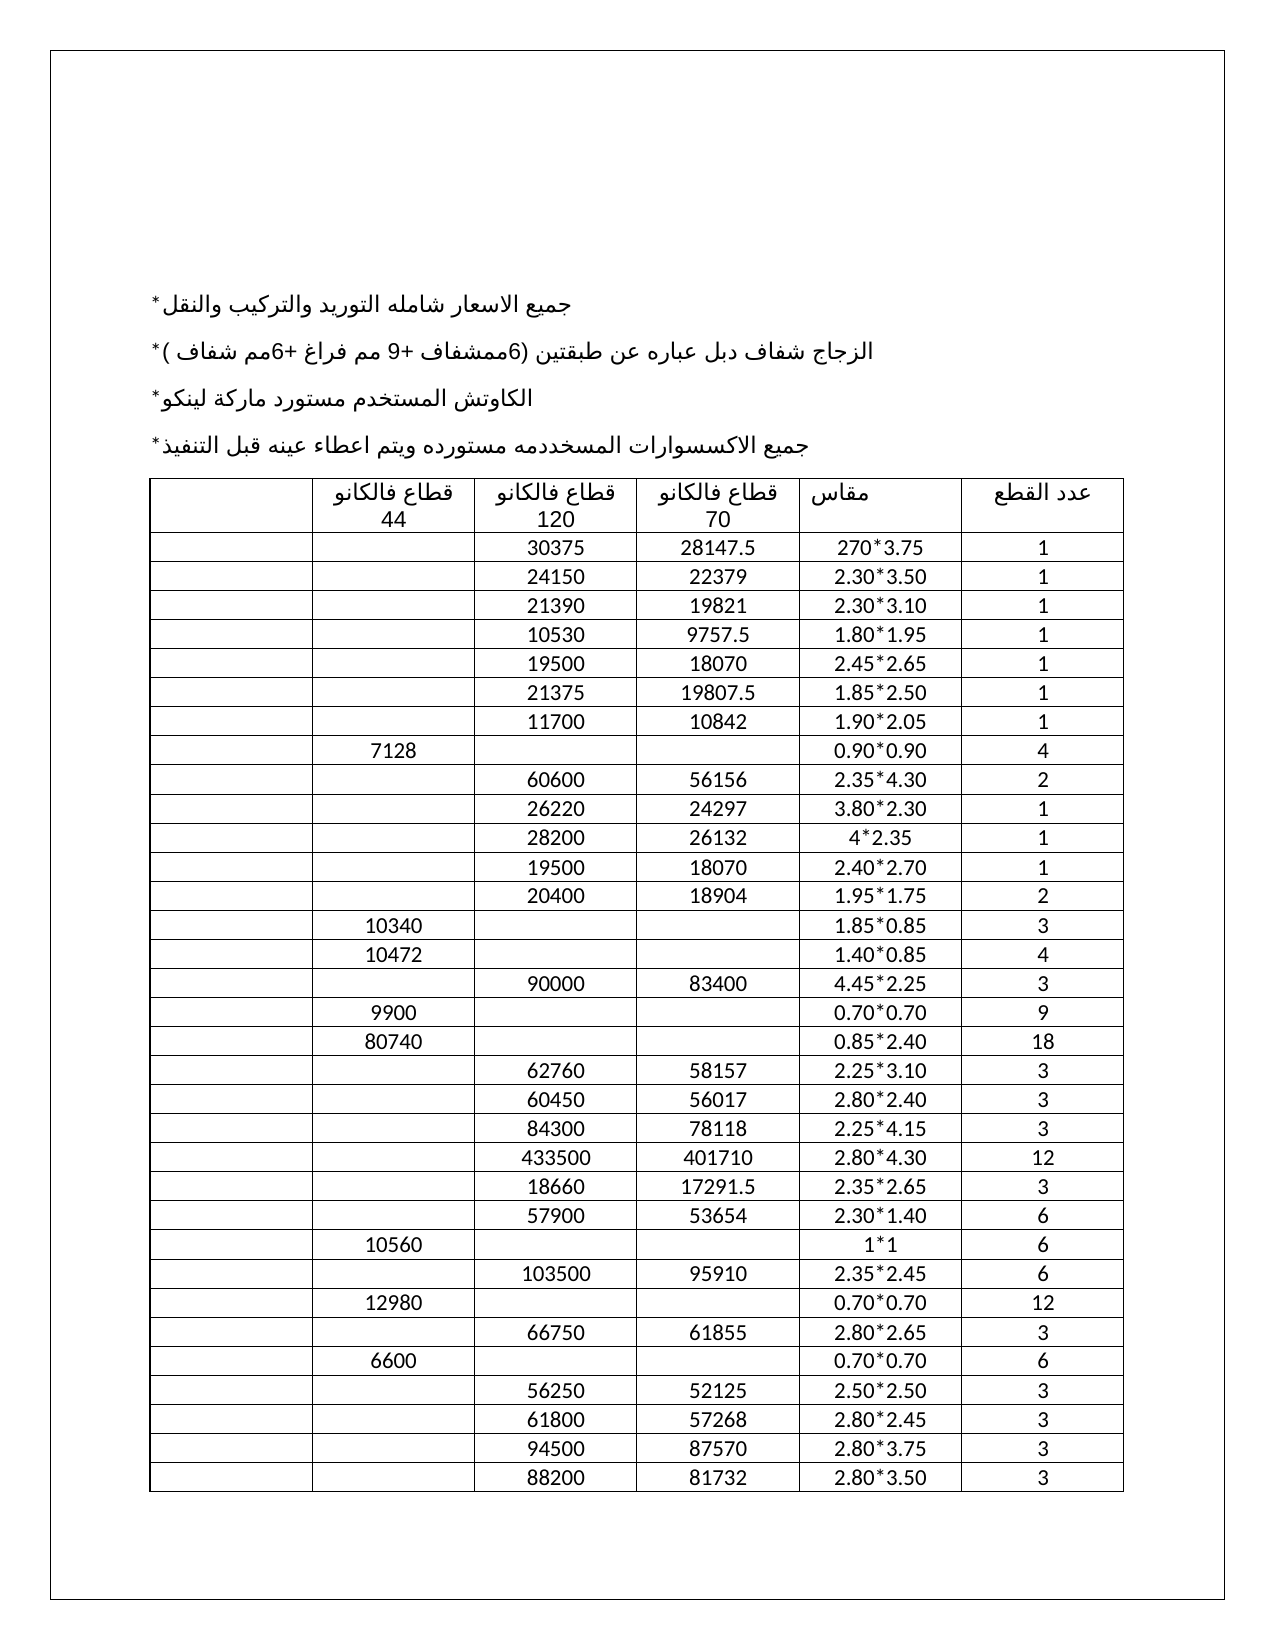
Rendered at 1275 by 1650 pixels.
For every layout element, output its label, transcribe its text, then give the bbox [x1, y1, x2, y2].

table_cell 9 [962, 998, 1123, 1026]
table_cell 11700 [475, 707, 636, 735]
table_cell 1.80*1.95 [800, 620, 961, 648]
table_cell [151, 736, 312, 764]
table_cell 1 [962, 824, 1123, 852]
table_cell [151, 533, 312, 561]
table_cell 1 [962, 707, 1123, 735]
table_cell 62760 [475, 1056, 636, 1084]
table_cell 80740 [313, 1027, 474, 1055]
table_cell 18 [962, 1027, 1123, 1055]
table_cell 3.80*2.30 [800, 795, 961, 822]
table_cell [313, 591, 474, 619]
table_cell 60600 [475, 765, 636, 793]
table_cell 6 [962, 1347, 1123, 1375]
table_header قطاع فالكانو 70 [637, 479, 799, 532]
table_cell 6 [962, 1230, 1123, 1258]
table_cell 3 [962, 1172, 1123, 1200]
table_cell 3 [962, 1463, 1123, 1491]
table_cell 10560 [313, 1230, 474, 1258]
table_cell [313, 1463, 474, 1491]
table_cell 84300 [475, 1114, 636, 1142]
text *الكاوتش المستخدم مستورد ماركة لينكو [150, 384, 1125, 412]
table_cell 22379 [637, 562, 799, 590]
table_cell 1 [962, 853, 1123, 881]
text *جميع الاكسسوارات المسخددمه مستورده ويتم اعطاء عينه قبل التنفيذ [150, 431, 1125, 459]
table_cell [151, 882, 312, 910]
text *جميع الاسعار شامله التوريد والتركيب والنقل [150, 291, 1125, 319]
table_cell 2.35*2.45 [800, 1260, 961, 1287]
table_cell 0.70*0.70 [800, 998, 961, 1026]
table_cell 18070 [637, 649, 799, 677]
table_cell [151, 1347, 312, 1375]
table_cell 2 [962, 765, 1123, 793]
table_cell 2.35*4.30 [800, 765, 961, 793]
table_cell 2.50*2.50 [800, 1376, 961, 1404]
table_cell 3 [962, 1056, 1123, 1084]
table_cell 3 [962, 969, 1123, 997]
table_cell 2.80*2.45 [800, 1405, 961, 1433]
table_cell [313, 649, 474, 677]
table_cell [313, 1085, 474, 1113]
table_cell 56156 [637, 765, 799, 793]
table_cell [313, 795, 474, 822]
table_cell 2.25*4.15 [800, 1114, 961, 1142]
table_cell [151, 853, 312, 881]
table_cell [151, 1027, 312, 1055]
table_cell 78118 [637, 1114, 799, 1142]
table_cell 12980 [313, 1289, 474, 1317]
table_cell 1 [962, 649, 1123, 677]
table_cell [151, 824, 312, 852]
table_cell 57268 [637, 1405, 799, 1433]
table_cell 90000 [475, 969, 636, 997]
table_cell 12 [962, 1289, 1123, 1317]
table_cell [151, 998, 312, 1026]
text *الزجاج شفاف دبل عباره عن طبقتين (6ممشفاف +9 مم فراغ +6مم شفاف ) [150, 337, 1125, 366]
table_cell 6 [962, 1260, 1123, 1287]
table_cell 83400 [637, 969, 799, 997]
table_cell [313, 824, 474, 852]
table_cell [313, 1172, 474, 1200]
table_cell [151, 940, 312, 968]
table_cell 21390 [475, 591, 636, 619]
table_header [151, 479, 312, 532]
table_cell [313, 853, 474, 881]
table_cell [637, 1347, 799, 1375]
table_cell 28147.5 [637, 533, 799, 561]
table_cell 12 [962, 1143, 1123, 1171]
table_cell 24150 [475, 562, 636, 590]
table_cell 1.95*1.75 [800, 882, 961, 910]
table_cell [475, 736, 636, 764]
table_cell 7128 [313, 736, 474, 764]
table_cell [151, 1085, 312, 1113]
table_cell [151, 1463, 312, 1491]
table_cell 1*1 [800, 1230, 961, 1258]
table_cell [313, 562, 474, 590]
table_cell 2.80*3.50 [800, 1463, 961, 1491]
table_cell 2.30*1.40 [800, 1201, 961, 1229]
table_cell [637, 998, 799, 1026]
table_cell 2.30*3.10 [800, 591, 961, 619]
table_cell 87570 [637, 1434, 799, 1462]
table_cell 18660 [475, 1172, 636, 1200]
table_cell [151, 1201, 312, 1229]
table_cell 2.25*3.10 [800, 1056, 961, 1084]
table_cell [313, 1318, 474, 1346]
table_cell 1.90*2.05 [800, 707, 961, 735]
table_cell [313, 1260, 474, 1287]
table_cell [313, 707, 474, 735]
table_cell 61800 [475, 1405, 636, 1433]
table_cell 10842 [637, 707, 799, 735]
table_cell [313, 1056, 474, 1084]
table_cell 19807.5 [637, 678, 799, 706]
table_cell 10340 [313, 911, 474, 939]
table_cell 94500 [475, 1434, 636, 1462]
table_cell 18070 [637, 853, 799, 881]
table_cell 103500 [475, 1260, 636, 1287]
table_cell [475, 998, 636, 1026]
table_cell 2.80*2.40 [800, 1085, 961, 1113]
table_cell [151, 1114, 312, 1142]
table_cell [151, 969, 312, 997]
table_cell 17291.5 [637, 1172, 799, 1200]
table_cell 6 [962, 1201, 1123, 1229]
table_header عدد القطع [962, 479, 1123, 532]
table_cell [313, 620, 474, 648]
table_cell 1.85*0.85 [800, 911, 961, 939]
table_cell [151, 1376, 312, 1404]
table_cell 1 [962, 678, 1123, 706]
table_cell 433500 [475, 1143, 636, 1171]
table_cell [313, 678, 474, 706]
table_cell 1.85*2.50 [800, 678, 961, 706]
table_cell [475, 911, 636, 939]
table_cell [475, 1027, 636, 1055]
table_cell [313, 1434, 474, 1462]
table_cell 30375 [475, 533, 636, 561]
table_cell [313, 1201, 474, 1229]
table_cell 21375 [475, 678, 636, 706]
table_cell 81732 [637, 1463, 799, 1491]
table_cell [151, 1405, 312, 1433]
table_cell 4.45*2.25 [800, 969, 961, 997]
table_cell [151, 765, 312, 793]
table_cell 52125 [637, 1376, 799, 1404]
table_cell 1 [962, 620, 1123, 648]
table_cell [151, 1318, 312, 1346]
table_cell 57900 [475, 1201, 636, 1229]
table_cell 2.30*3.50 [800, 562, 961, 590]
table_cell 2.80*3.75 [800, 1434, 961, 1462]
table_cell 9757.5 [637, 620, 799, 648]
table_cell 4 [962, 940, 1123, 968]
table_cell 28200 [475, 824, 636, 852]
table_cell 2.80*4.30 [800, 1143, 961, 1171]
table_cell [313, 1114, 474, 1142]
table_cell 53654 [637, 1201, 799, 1229]
table_cell 6600 [313, 1347, 474, 1375]
table_cell [313, 1376, 474, 1404]
table_cell 3 [962, 1434, 1123, 1462]
table_cell 0.85*2.40 [800, 1027, 961, 1055]
table_cell 4 [962, 736, 1123, 764]
table_cell 0.90*0.90 [800, 736, 961, 764]
table_cell 401710 [637, 1143, 799, 1171]
table_cell 1.40*0.85 [800, 940, 961, 968]
table_cell [637, 1230, 799, 1258]
table_cell 3 [962, 1405, 1123, 1433]
table_cell [475, 940, 636, 968]
table_cell 18904 [637, 882, 799, 910]
table_cell 60450 [475, 1085, 636, 1113]
table_cell 19500 [475, 853, 636, 881]
table_cell [151, 795, 312, 822]
table_cell 2.40*2.70 [800, 853, 961, 881]
table_cell [151, 1289, 312, 1317]
table_cell 2.35*2.65 [800, 1172, 961, 1200]
table_cell 4*2.35 [800, 824, 961, 852]
table_cell 3 [962, 1114, 1123, 1142]
table_cell [313, 969, 474, 997]
table_cell 61855 [637, 1318, 799, 1346]
table_cell 56250 [475, 1376, 636, 1404]
table_cell 3 [962, 1085, 1123, 1113]
table_cell 10530 [475, 620, 636, 648]
table_cell [151, 1172, 312, 1200]
table_cell 19821 [637, 591, 799, 619]
table_cell [313, 533, 474, 561]
table_header قطاع فالكانو 120 [475, 479, 636, 532]
table_cell [151, 678, 312, 706]
table_cell [151, 591, 312, 619]
table_cell [637, 911, 799, 939]
table_cell [637, 1027, 799, 1055]
table_cell 2 [962, 882, 1123, 910]
table_cell 1 [962, 591, 1123, 619]
table_cell 270*3.75 [800, 533, 961, 561]
table_cell 58157 [637, 1056, 799, 1084]
table_cell 0.70*0.70 [800, 1289, 961, 1317]
table_cell [151, 620, 312, 648]
table_cell [313, 1405, 474, 1433]
table_cell 0.70*0.70 [800, 1347, 961, 1375]
table_cell 1 [962, 795, 1123, 822]
table_cell [151, 649, 312, 677]
table_header قطاع فالكانو 44 [313, 479, 474, 532]
table_cell [151, 562, 312, 590]
table_cell [637, 736, 799, 764]
table_cell [151, 911, 312, 939]
table_cell 95910 [637, 1260, 799, 1287]
table_cell [475, 1347, 636, 1375]
table_cell [637, 940, 799, 968]
table_cell 24297 [637, 795, 799, 822]
table_cell 2.45*2.65 [800, 649, 961, 677]
table_cell [313, 765, 474, 793]
table_cell 3 [962, 911, 1123, 939]
table_cell 10472 [313, 940, 474, 968]
table_cell [313, 882, 474, 910]
table_cell 56017 [637, 1085, 799, 1113]
table_cell 1 [962, 562, 1123, 590]
table_cell [475, 1230, 636, 1258]
table_cell 3 [962, 1318, 1123, 1346]
table_cell 66750 [475, 1318, 636, 1346]
table_cell [313, 1143, 474, 1171]
table_cell 26220 [475, 795, 636, 822]
table_cell [475, 1289, 636, 1317]
table_header مقاس [800, 479, 961, 532]
table_cell 19500 [475, 649, 636, 677]
table_cell 9900 [313, 998, 474, 1026]
table_cell 3 [962, 1376, 1123, 1404]
table_cell [151, 707, 312, 735]
table_cell 88200 [475, 1463, 636, 1491]
table_cell 2.80*2.65 [800, 1318, 961, 1346]
table_cell [151, 1056, 312, 1084]
table_cell 1 [962, 533, 1123, 561]
table_cell [151, 1230, 312, 1258]
table_cell [637, 1289, 799, 1317]
table_cell [151, 1434, 312, 1462]
table_cell [151, 1260, 312, 1287]
table_cell 26132 [637, 824, 799, 852]
table_cell [151, 1143, 312, 1171]
table_cell 20400 [475, 882, 636, 910]
